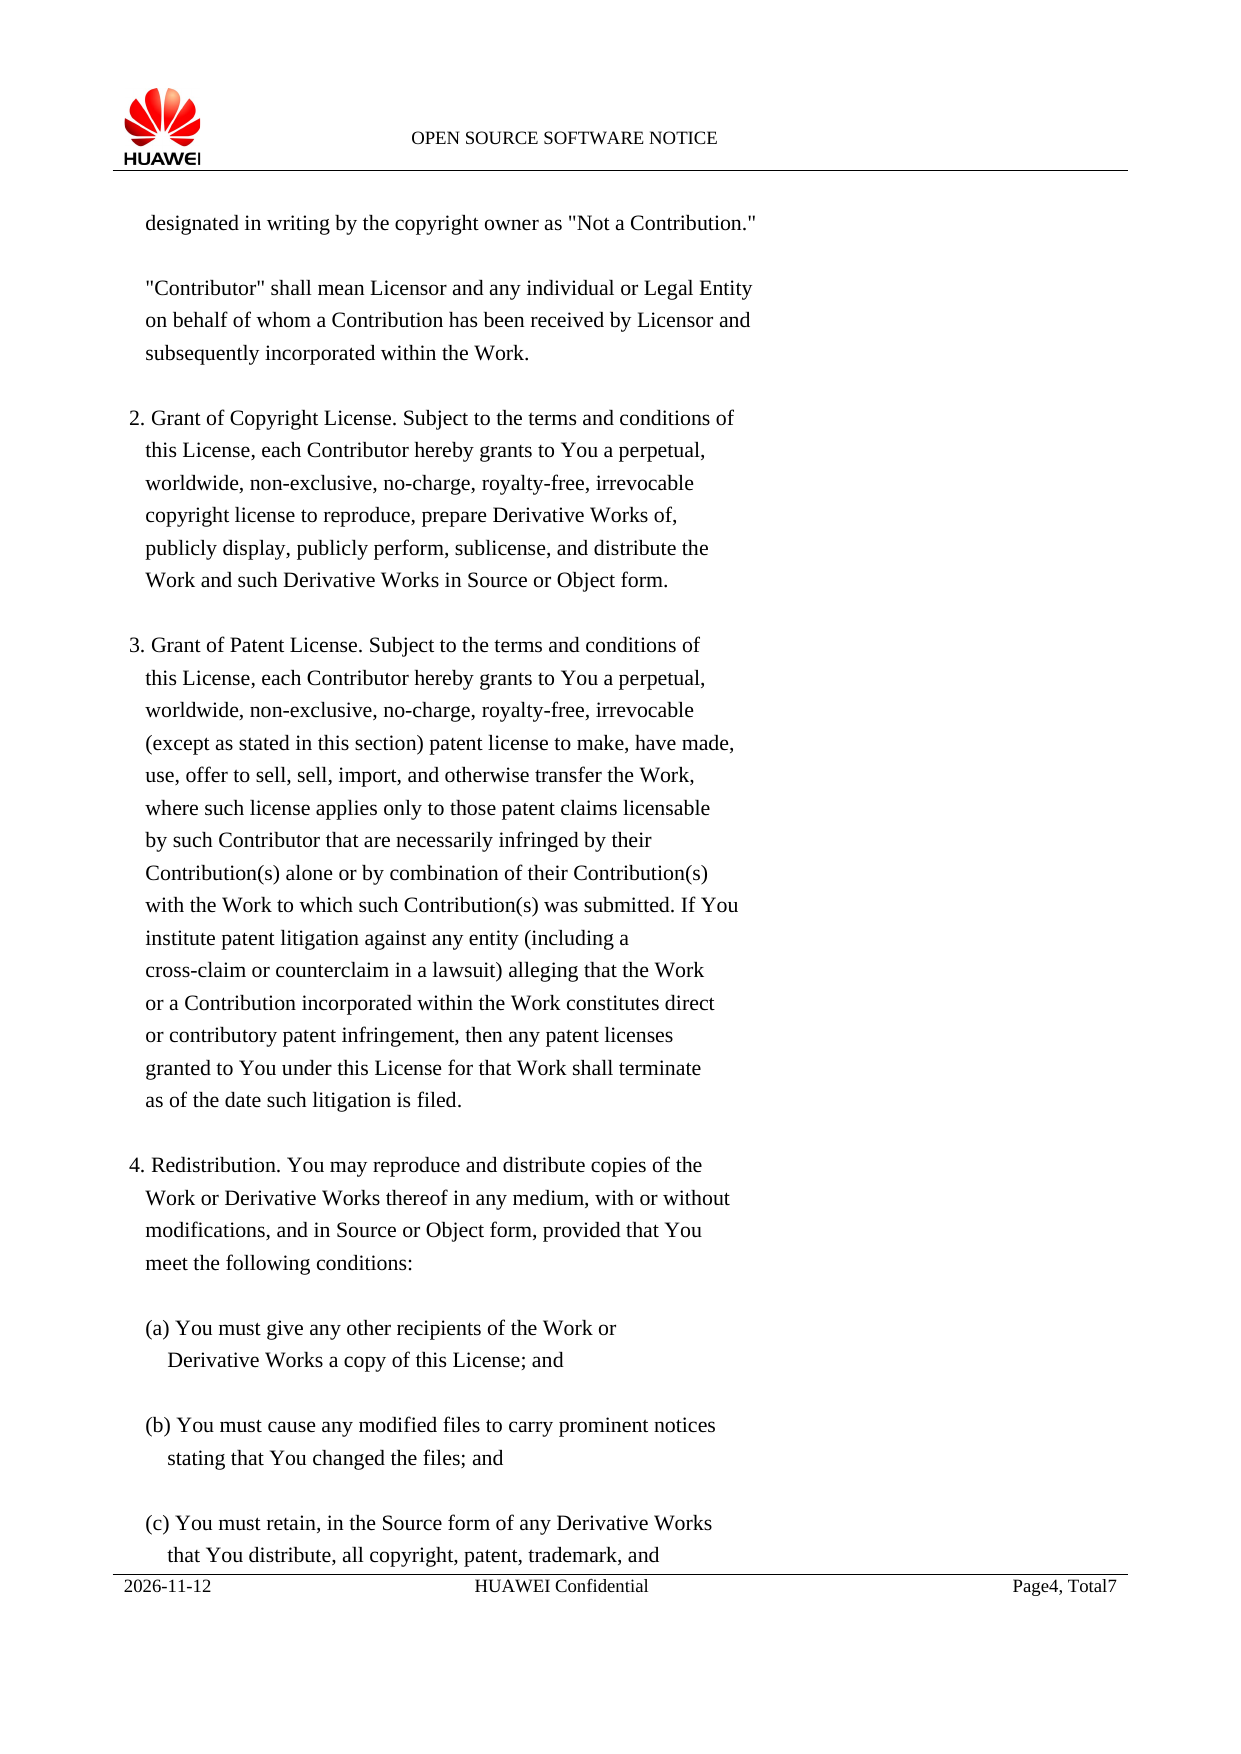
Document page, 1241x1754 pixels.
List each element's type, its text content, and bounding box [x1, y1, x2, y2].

picture [124, 88, 201, 165]
